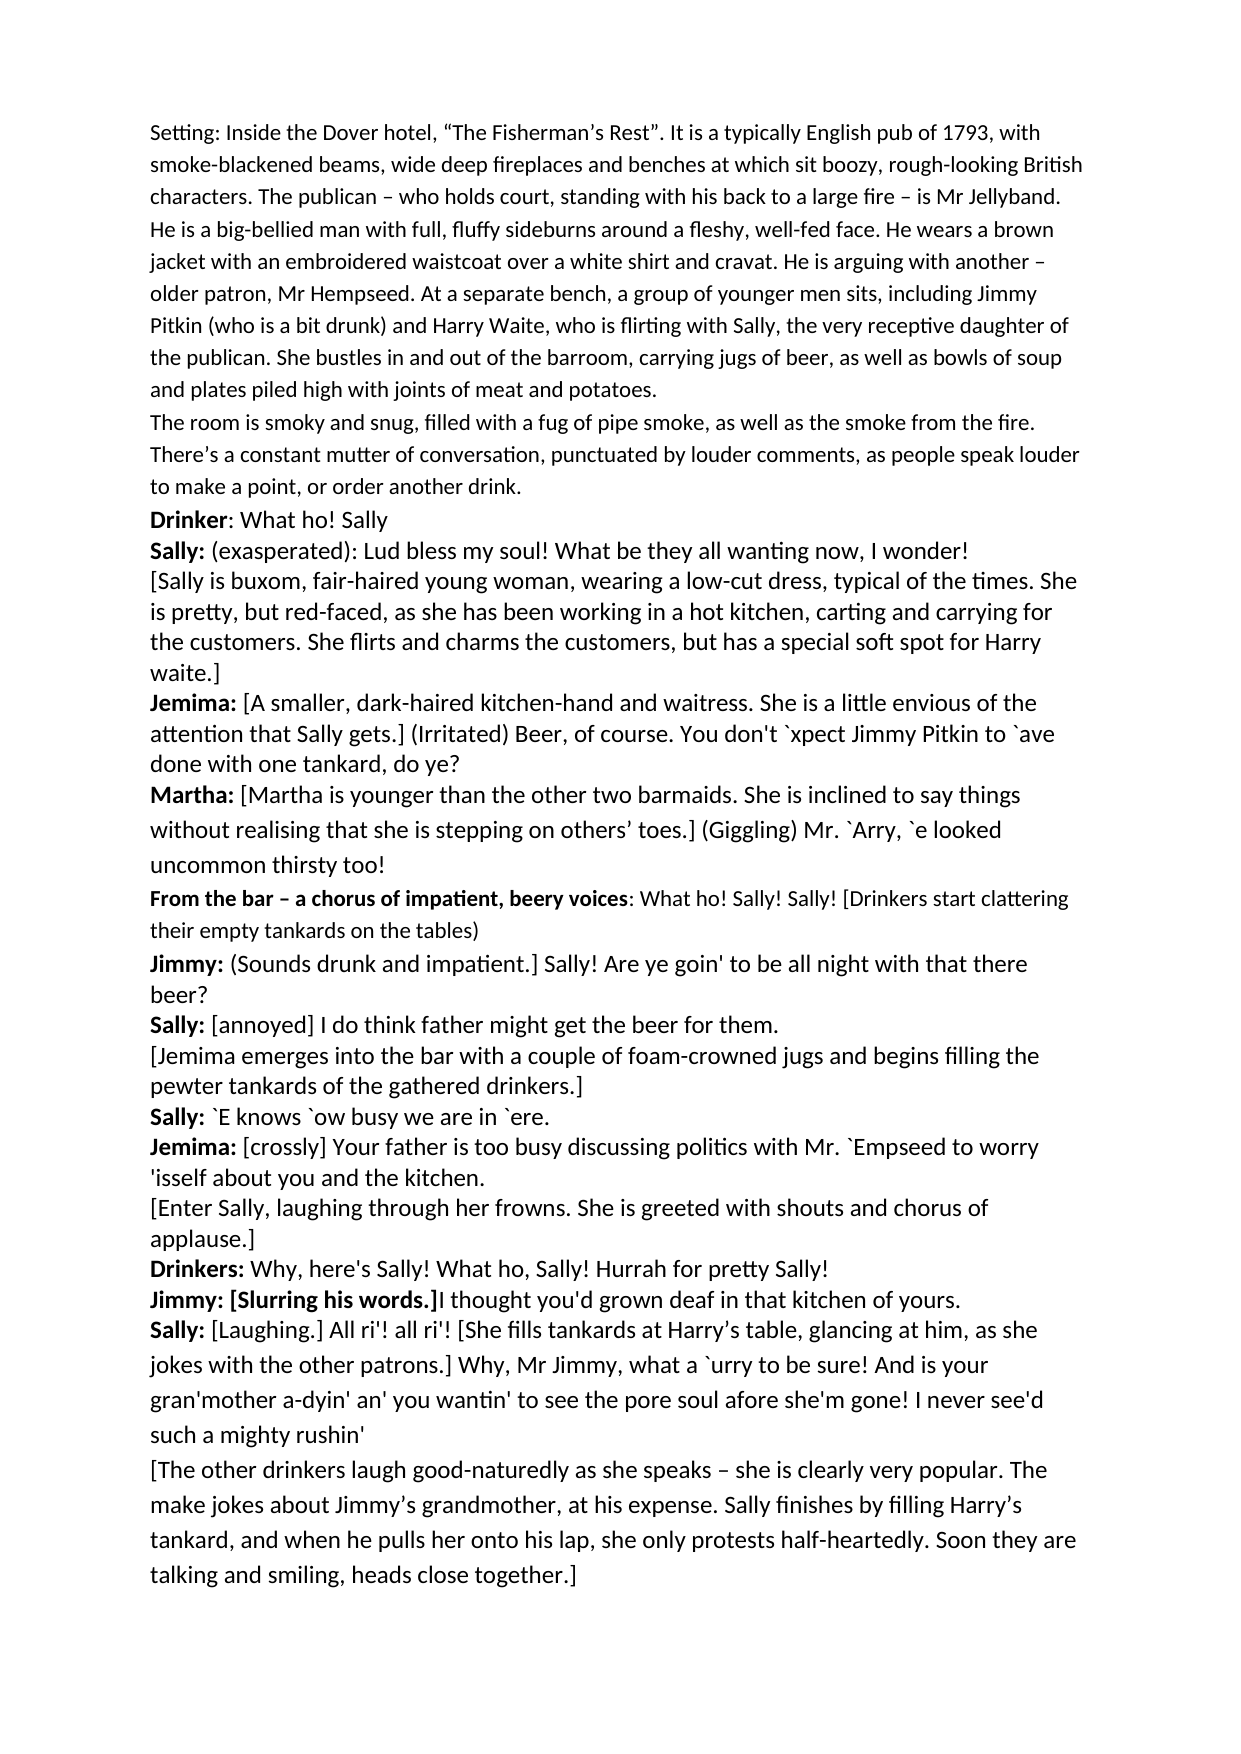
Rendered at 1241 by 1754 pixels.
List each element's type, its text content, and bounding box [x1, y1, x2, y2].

text The room is smoky and snug, filled with a fug of pipe smoke, as well as the smoke from the fire. There’s a constant mutter of conversation, punctuated by louder comments, as people speak louder to make a point, or order another drink. [150, 408, 1090, 500]
text Jemima: [crossly] Your father is too busy discussing politics with Mr. `Empseed to worry 'isself about you and the kitchen. [150, 1132, 1090, 1193]
text Drinker: What ho! Sally [150, 504, 1090, 535]
text Jimmy: (Sounds drunk and impatient.] Sally! Are ye goin' to be all night with that there beer? [150, 948, 1090, 1009]
text Setting: Inside the Dover hotel, “The Fisherman’s Rest”. It is a typically English pub of 1793, with smoke-blackened beams, wide deep fireplaces and benches at which sit boozy, rough-looking British characters. The publican – who holds court, standing with his back to a large fire – is Mr Jellyband. He is a big-bellied man with full, fluffy sideburns around a fleshy, well-fed face. He wears a brown jacket with an embroidered waistcoat over a white shirt and cravat. He is arguing with another – older patron, Mr Hempseed. At a separate bench, a group of younger men sits, including Jimmy Pitkin (who is a bit drunk) and Harry Waite, who is flirting with Sally, the very receptive daughter of the publican. She bustles in and out of the barroom, carrying jugs of beer, as well as bowls of soup and plates piled high with joints of meat and potatoes. [150, 118, 1090, 404]
text Sally: `E knows `ow busy we are in `ere. [150, 1101, 1090, 1132]
text Sally: (exasperated): Lud bless my soul! What be they all wanting now, I wonder! [150, 535, 1090, 565]
text Sally: [annoyed] I do think father might get the beer for them. [150, 1009, 1090, 1040]
text [Sally is buxom, fair-haired young woman, wearing a low-cut dress, typical of the times. She is pretty, but red-faced, as she has been working in a hot kitchen, carting and carrying for the customers. She flirts and charms the customers, but has a special soft spot for Harry waite.] [150, 565, 1090, 687]
text [The other drinkers laugh good-naturedly as she speaks – she is clearly very popular. The make jokes about Jimmy’s grandmother, at his expense. Sally finishes by filling Harry’s tankard, and when he pulls her onto his lap, she only protests half-heartedly. Soon they are talking and smiling, heads close together.] [150, 1455, 1090, 1590]
text Martha: [Martha is younger than the other two barmaids. She is inclined to say things without realising that she is stepping on others’ toes.] (Giggling) Mr. `Arry, `e looked uncommon thirsty too! [150, 779, 1090, 879]
text [Jemima emerges into the bar with a couple of foam-crowned jugs and begins filling the pewter tankards of the gathered drinkers.] [150, 1040, 1090, 1101]
text Jimmy: [Slurring his words.]I thought you'd grown deaf in that kitchen of yours. [150, 1284, 1090, 1315]
text Jemima: [A smaller, dark-haired kitchen-hand and waitress. She is a little envious of the attention that Sally gets.] (Irritated) Beer, of course. You don't `xpect Jimmy Pitkin to `ave done with one tankard, do ye? [150, 687, 1090, 779]
text From the bar – a chorus of impatient, beery voices: What ho! Sally! Sally! [Drinkers start clattering their empty tankards on the tables) [150, 884, 1090, 944]
text Drinkers: Why, here's Sally! What ho, Sally! Hurrah for pretty Sally! [150, 1254, 1090, 1284]
text Sally: [Laughing.] All ri'! all ri'! [She fills tankards at Harry’s table, glancing at him, as she jokes with the other patrons.] Why, Mr Jimmy, what a `urry to be sure! And is your gran'mother a-dyin' an' you wantin' to see the pore soul afore she'm gone! I never see'd such a mighty rushin' [150, 1315, 1090, 1450]
text [Enter Sally, laughing through her frowns. She is greeted with shouts and chorus of applause.] [150, 1193, 1090, 1254]
